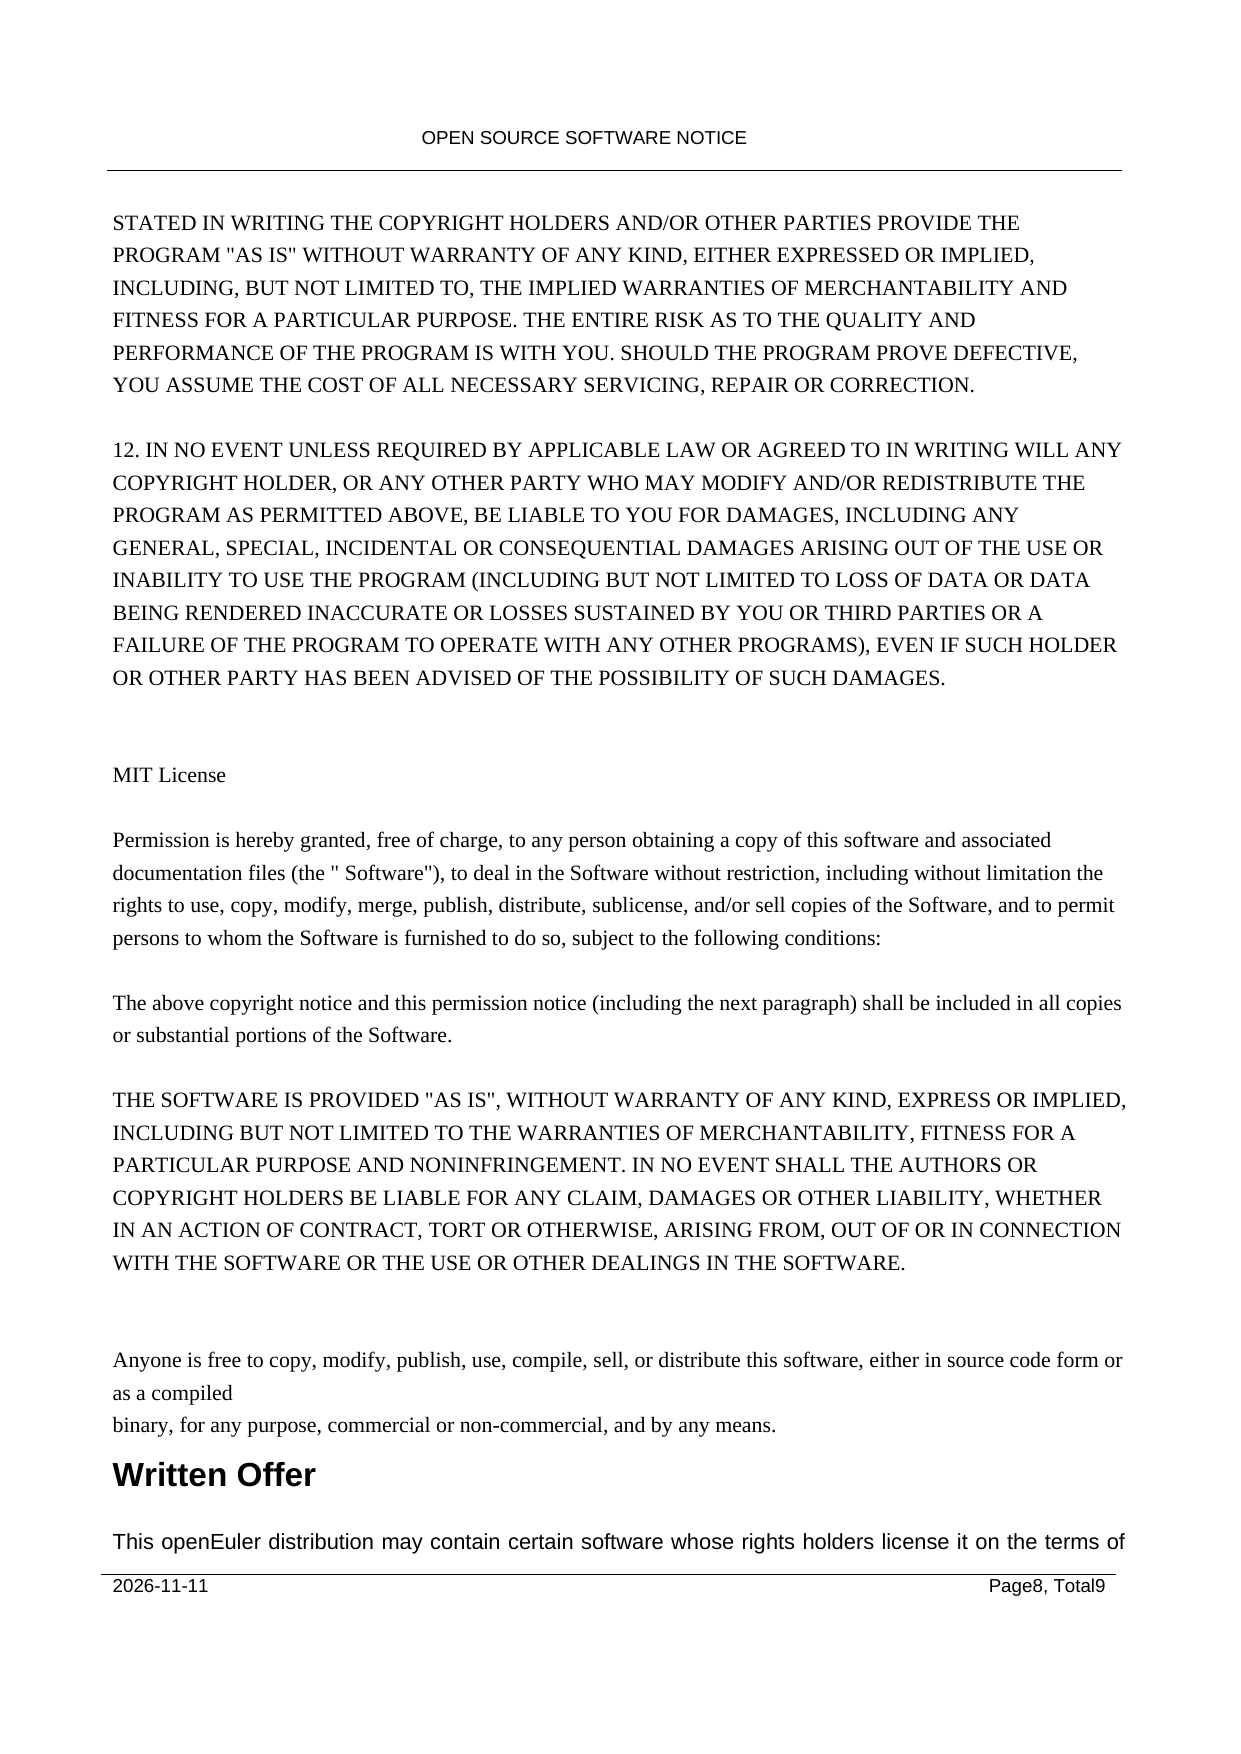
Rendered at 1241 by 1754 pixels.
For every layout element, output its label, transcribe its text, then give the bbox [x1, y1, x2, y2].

text Written Offer [112, 1441, 1128, 1506]
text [112, 1526, 1128, 1558]
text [112, 206, 1128, 1441]
